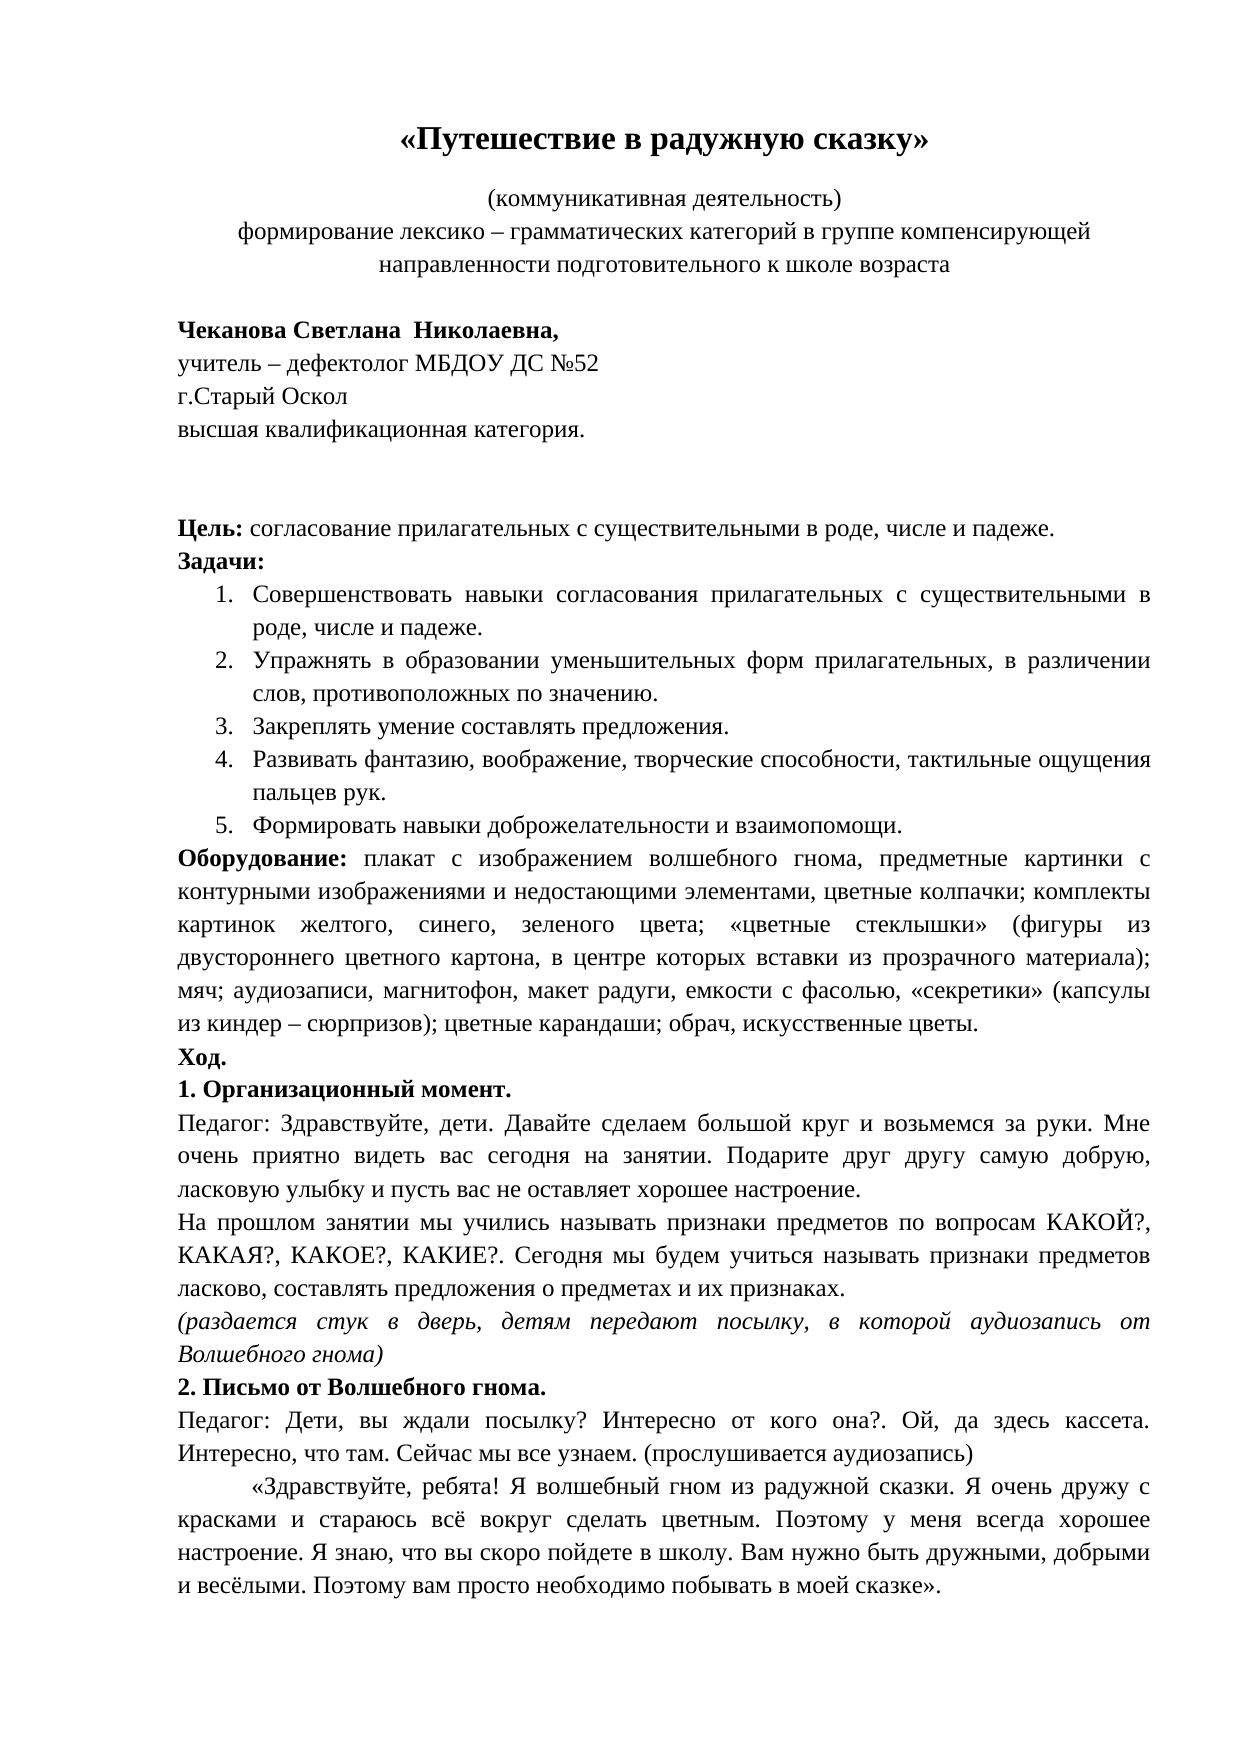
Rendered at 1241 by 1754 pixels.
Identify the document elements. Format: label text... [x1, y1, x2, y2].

text Цель: согласование прилагательных с существительными в роде, числе и падеже. [177, 513, 1152, 542]
text 1. Организационный момент. [177, 1074, 1152, 1103]
text формирование лексико – грамматических категорий в группе компенсирующей направленности подготовительного к школе возраста [177, 216, 1152, 278]
list Формировать навыки доброжелательности и взаимопомощи. [215, 810, 1152, 839]
list Развивать фантазию, воображение, творческие способности, тактильные ощущения пальцев рук. [215, 744, 1152, 806]
text высшая квалификационная категория. [177, 414, 1152, 443]
text На прошлом занятии мы учились называть признаки предметов по вопросам КАКОЙ?, КАКАЯ?, КАКОЕ?, КАКИЕ?. Сегодня мы будем учиться называть признаки предметов ласково, составлять предложения о предметах и их признаках. [177, 1207, 1152, 1301]
text Чеканова Светлана Николаевна, [177, 315, 1152, 344]
text Педагог: Здравствуйте, дети. Давайте сделаем большой круг и возьмемся за руки. Мне очень приятно видеть вас сегодня на занятии. Подарите друг другу самую добрую, ласковую улыбку и пусть вас не оставляет хорошее настроение. [177, 1108, 1152, 1202]
text Педагог: Дети, вы ждали посылку? Интересно от кого она?. Ой, да здесь кассета. Интересно, что там. Сейчас мы все узнаем. (прослушивается аудиозапись) [177, 1405, 1152, 1467]
text учитель – дефектолог МБДОУ ДС №52 [177, 348, 1152, 377]
text (коммуникативная деятельность) [177, 183, 1152, 212]
list Совершенствовать навыки согласования прилагательных с существительными в роде, числе и падеже. [215, 579, 1152, 641]
list Упражнять в образовании уменьшительных форм прилагательных, в различении слов, противоположных по значению. [215, 645, 1152, 707]
text (раздается стук в дверь, детям передают посылку, в которой аудиозапись от Волшебного гнома) [177, 1306, 1152, 1367]
text «Путешествие в радужную сказку» [177, 118, 1152, 156]
list Закреплять умение составлять предложения. [215, 711, 1152, 740]
text Оборудование: плакат с изображением волшебного гнома, предметные картинки с контурными изображениями и недостающими элементами, цветные колпачки; комплекты картинок желтого, синего, зеленого цвета; «цветные стеклышки» (фигуры из двустороннего цветного картона, в центре которых вставки из прозрачного материала); мяч; аудиозаписи, магнитофон, макет радуги, емкости с фасолью, «секретики» (капсулы из киндер – сюрпризов); цветные карандаши; обрач, искусственные цветы. [177, 843, 1152, 1037]
text «Здравствуйте, ребята! Я волшебный гном из радужной сказки. Я очень дружу с красками и стараюсь всё вокруг сделать цветным. Поэтому у меня всегда хорошее настроение. Я знаю, что вы скоро пойдете в школу. Вам нужно быть дружными, добрыми и весёлыми. Поэтому вам просто необходимо побывать в моей сказке». [177, 1471, 1152, 1599]
text Ход. [177, 1042, 1152, 1070]
text г.Старый Оскол [177, 381, 1152, 410]
text 2. Письмо от Волшебного гнома. [177, 1372, 1152, 1401]
text Задачи: [177, 546, 1152, 575]
